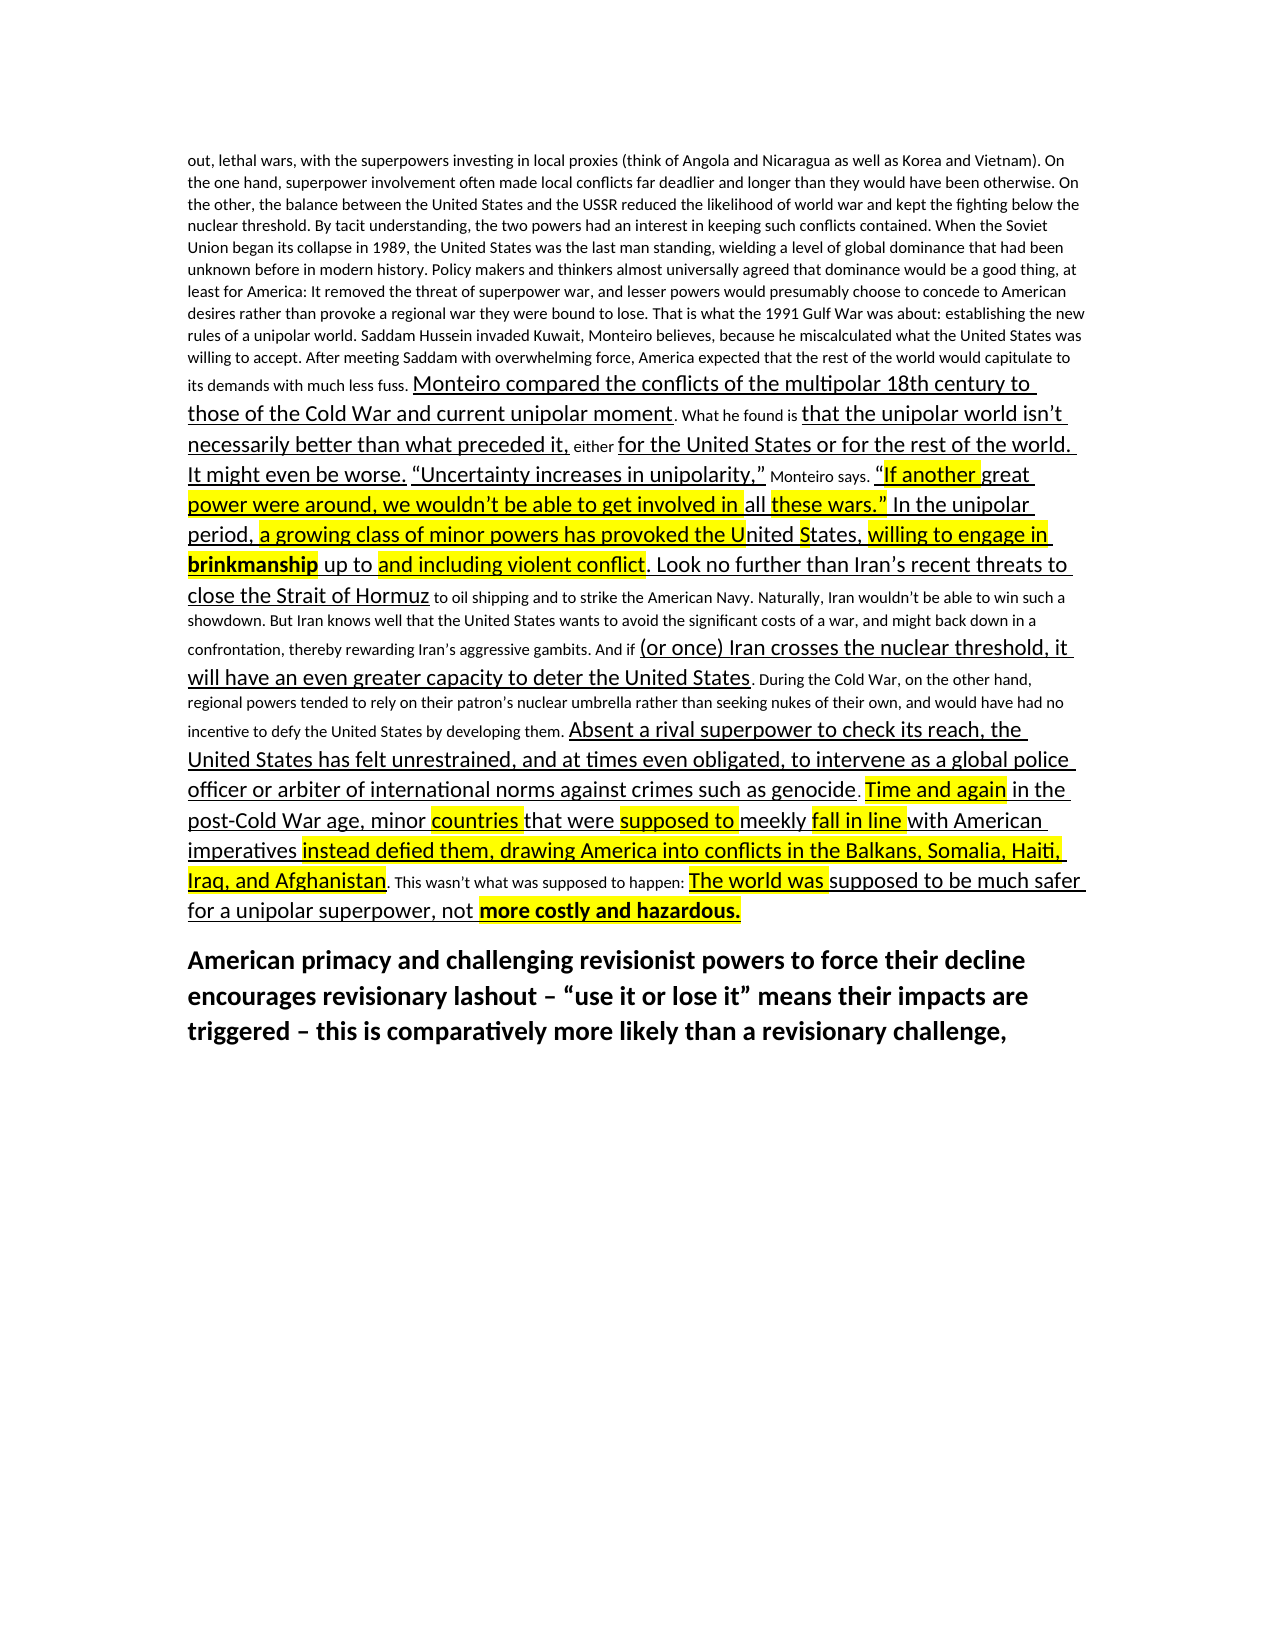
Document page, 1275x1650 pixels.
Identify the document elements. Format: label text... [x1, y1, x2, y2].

subtitle American primacy and challenging revisionist powers to force their decline encourages revisionary lashout – “use it or lose it” means their impacts are triggered – this is comparatively more likely than a revisionary challenge, [187, 943, 1087, 1048]
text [187, 150, 1087, 924]
